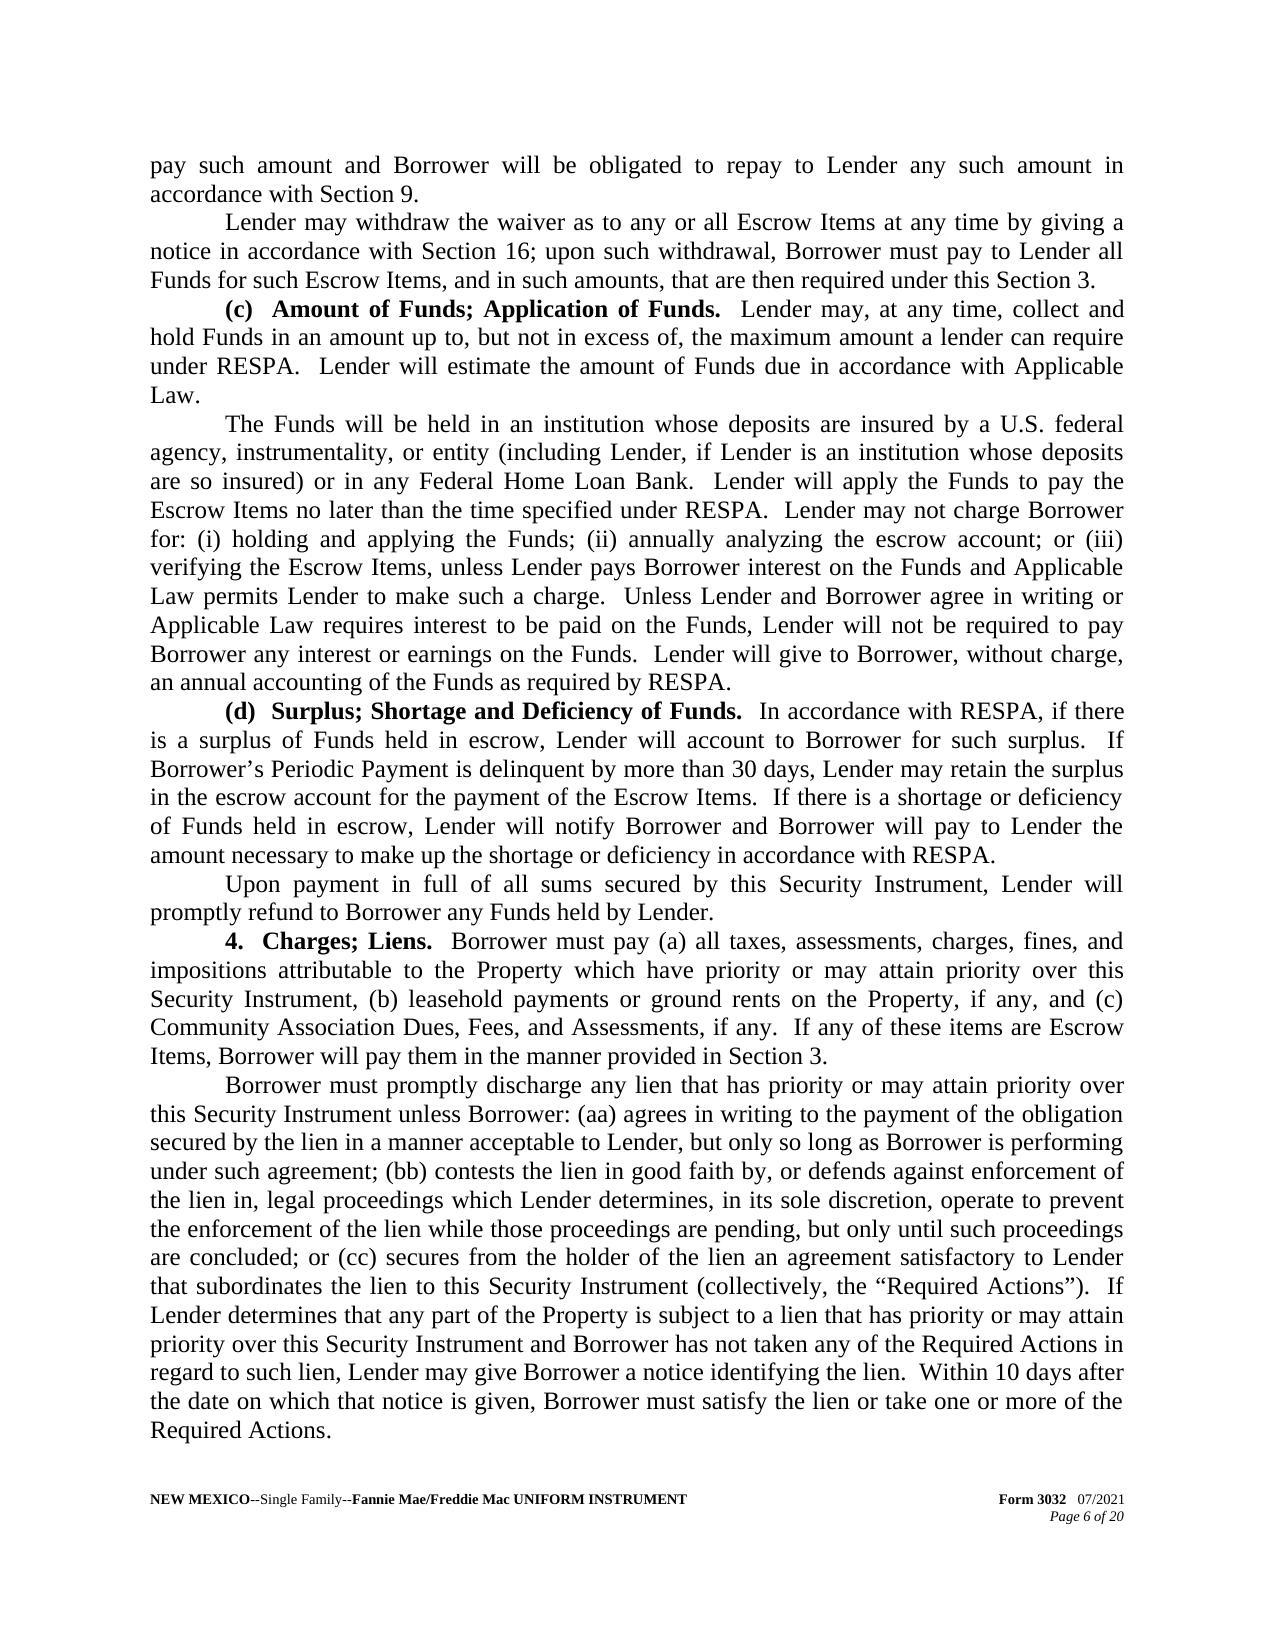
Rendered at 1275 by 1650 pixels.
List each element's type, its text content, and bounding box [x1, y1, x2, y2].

list 4. Charges; Liens. Borrower must pay (a) all taxes, assessments, charges, fines, and impositions attributable to the Property which have priority or may attain priority over this Security Instrument, (b) leasehold payments or ground rents on the Property, if any, and (c) Community Association Dues, Fees, and Assessments, if any. If any of these items are Escrow Items, Borrower will pay them in the manner provided in Section 3. [150, 926, 1125, 1070]
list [150, 150, 1125, 207]
text (c) Amount of Funds; Application of Funds. Lender may, at any time, collect and hold Funds in an amount up to, but not in excess of, the maximum amount a lender can require under RESPA. Lender will estimate the amount of Funds due in accordance with Applicable Law. [150, 294, 1125, 409]
text Upon payment in full of all sums secured by this Security Instrument, Lender will promptly refund to Borrower any Funds held by Lender. [150, 869, 1125, 926]
text Borrower must promptly discharge any lien that has priority or may attain priority over this Security Instrument unless Borrower: (aa) agrees in writing to the payment of the obligation secured by the lien in a manner acceptable to Lender, but only so long as Borrower is performing under such agreement; (bb) contests the lien in good faith by, or defends against enforcement of the lien in, legal proceedings which Lender determines, in its sole discretion, operate to prevent the enforcement of the lien while those proceedings are pending, but only until such proceedings are concluded; or (cc) secures from the holder of the lien an agreement satisfactory to Lender that subordinates the lien to this Security Instrument (collectively, the “Required Actions”). If Lender determines that any part of the Property is subject to a lien that has priority or may attain priority over this Security Instrument and Borrower has not taken any of the Required Actions in regard to such lien, Lender may give Borrower a notice identifying the lien. Within 10 days after the date on which that notice is given, Borrower must satisfy the lien or take one or more of the Required Actions. [150, 1070, 1125, 1444]
text The Funds will be held in an institution whose deposits are insured by a U.S. federal agency, instrumentality, or entity (including Lender, if Lender is an institution whose deposits are so insured) or in any Federal Home Loan Bank. Lender will apply the Funds to pay the Escrow Items no later than the time specified under RESPA. Lender may not charge Borrower for: (i) holding and applying the Funds; (ii) annually analyzing the escrow account; or (iii) verifying the Escrow Items, unless Lender pays Borrower interest on the Funds and Applicable Law permits Lender to make such a charge. Unless Lender and Borrower agree in writing or Applicable Law requires interest to be paid on the Funds, Lender will not be required to pay Borrower any interest or earnings on the Funds. Lender will give to Borrower, without charge, an annual accounting of the Funds as required by RESPA. [150, 409, 1125, 696]
text (d) Surplus; Shortage and Deficiency of Funds. In accordance with RESPA, if there is a surplus of Funds held in escrow, Lender will account to Borrower for such surplus. If Borrower’s Periodic Payment is delinquent by more than 30 days, Lender may retain the surplus in the escrow account for the payment of the Escrow Items. If there is a shortage or deficiency of Funds held in escrow, Lender will notify Borrower and Borrower will pay to Lender the amount necessary to make up the shortage or deficiency in accordance with RESPA. [150, 696, 1125, 869]
list Lender may withdraw the waiver as to any or all Escrow Items at any time by giving a notice in accordance with Section 16; upon such withdrawal, Borrower must pay to Lender all Funds for such Escrow Items, and in such amounts, that are then required under this Section 3. [150, 207, 1125, 294]
